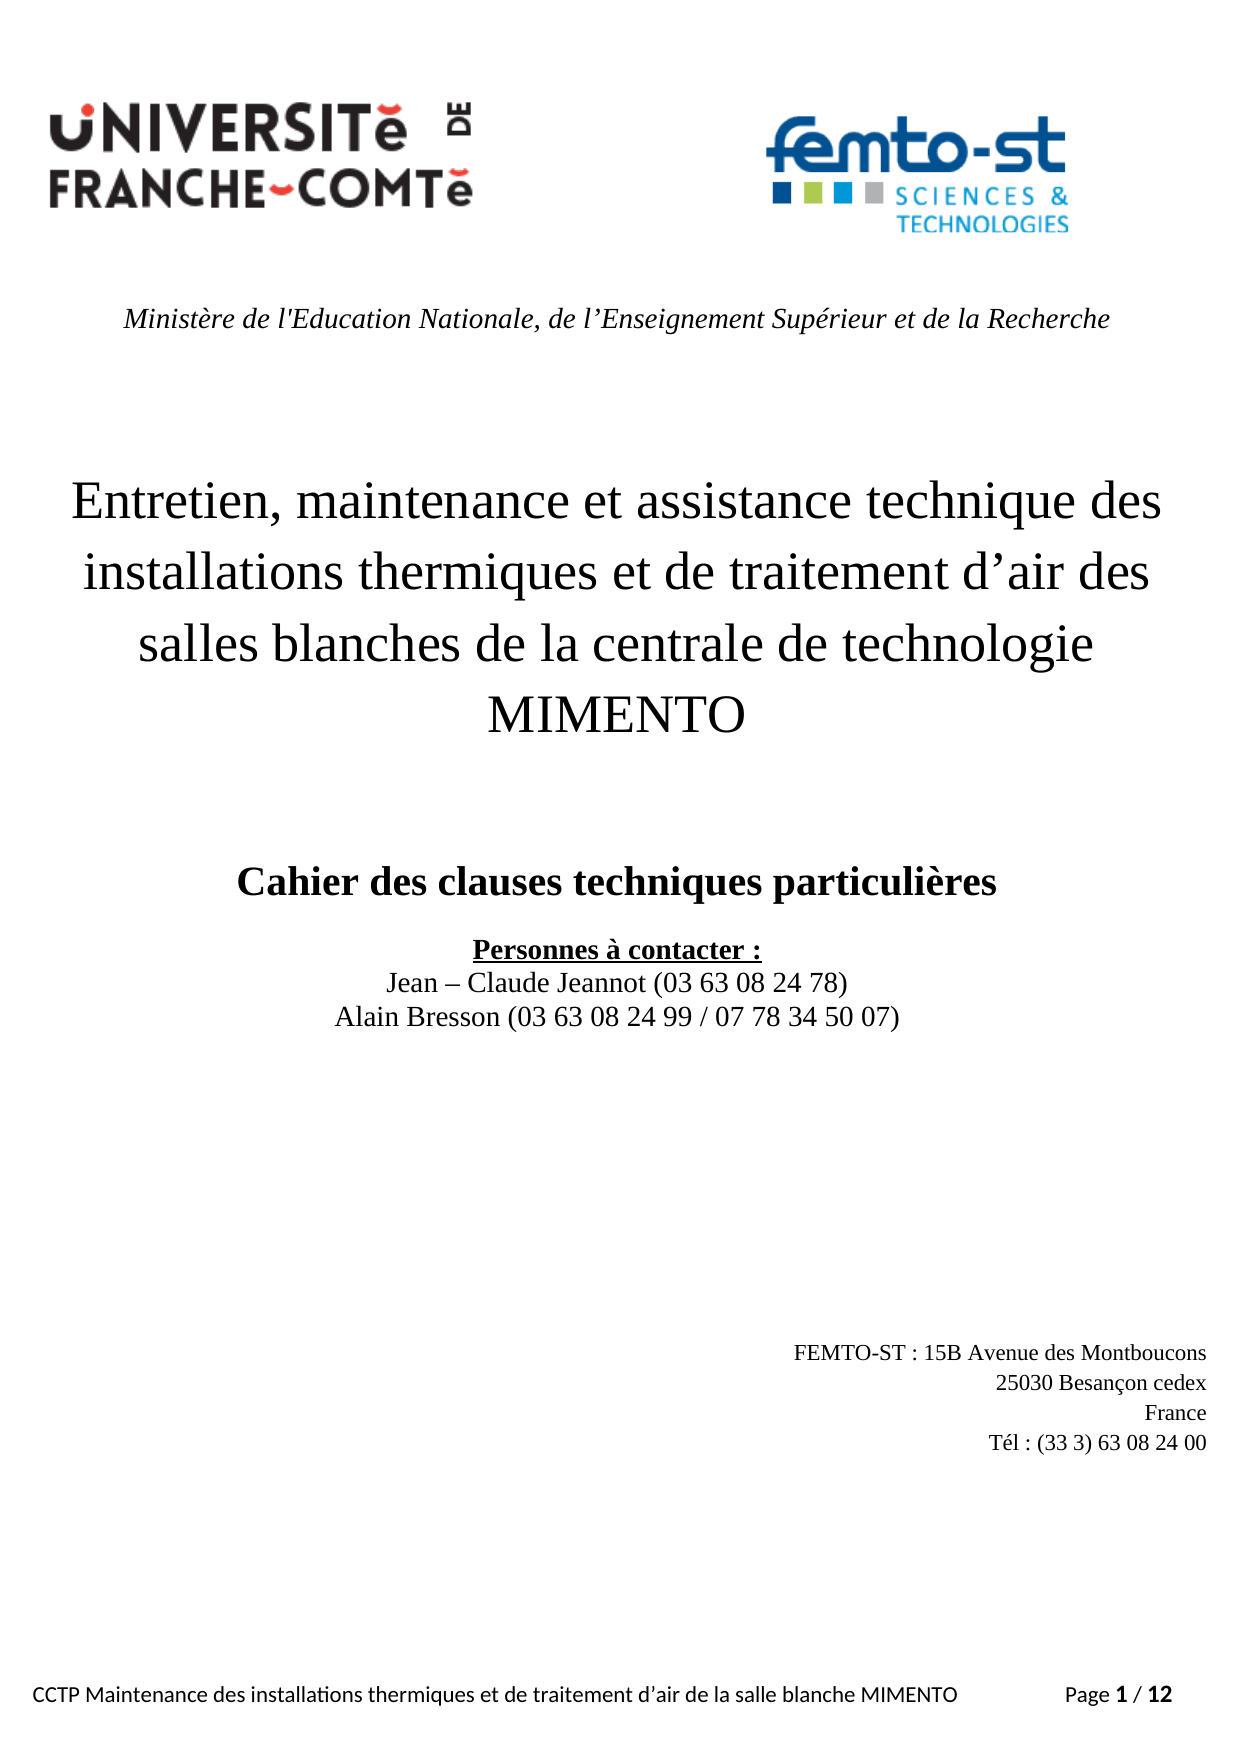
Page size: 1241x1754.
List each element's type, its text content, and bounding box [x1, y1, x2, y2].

text Jean – Claude Jeannot (03 63 08 24 78) [27, 965, 1207, 999]
subtitle Ministère de l'Education Nationale, de l’Enseignement Supérieur et de la Recherche [27, 301, 1207, 335]
text Cahier des clauses techniques particulières [27, 856, 1207, 904]
text Alain Bresson (03 63 08 24 99 / 07 78 34 50 07) [27, 999, 1207, 1032]
text Personnes à contacter : [27, 932, 1207, 965]
text Entretien, maintenance et assistance technique des installations thermiques et de traitement d’air des salles blanches de la centrale de technologie MIMENTO [27, 467, 1207, 744]
picture [27, 90, 496, 219]
picture [765, 116, 1075, 232]
text FEMTO-ST : 15B Avenue des Montboucons 25030 Besançon cedex France Tél : (33 3) 63 08 24 00 [543, 1339, 1207, 1456]
